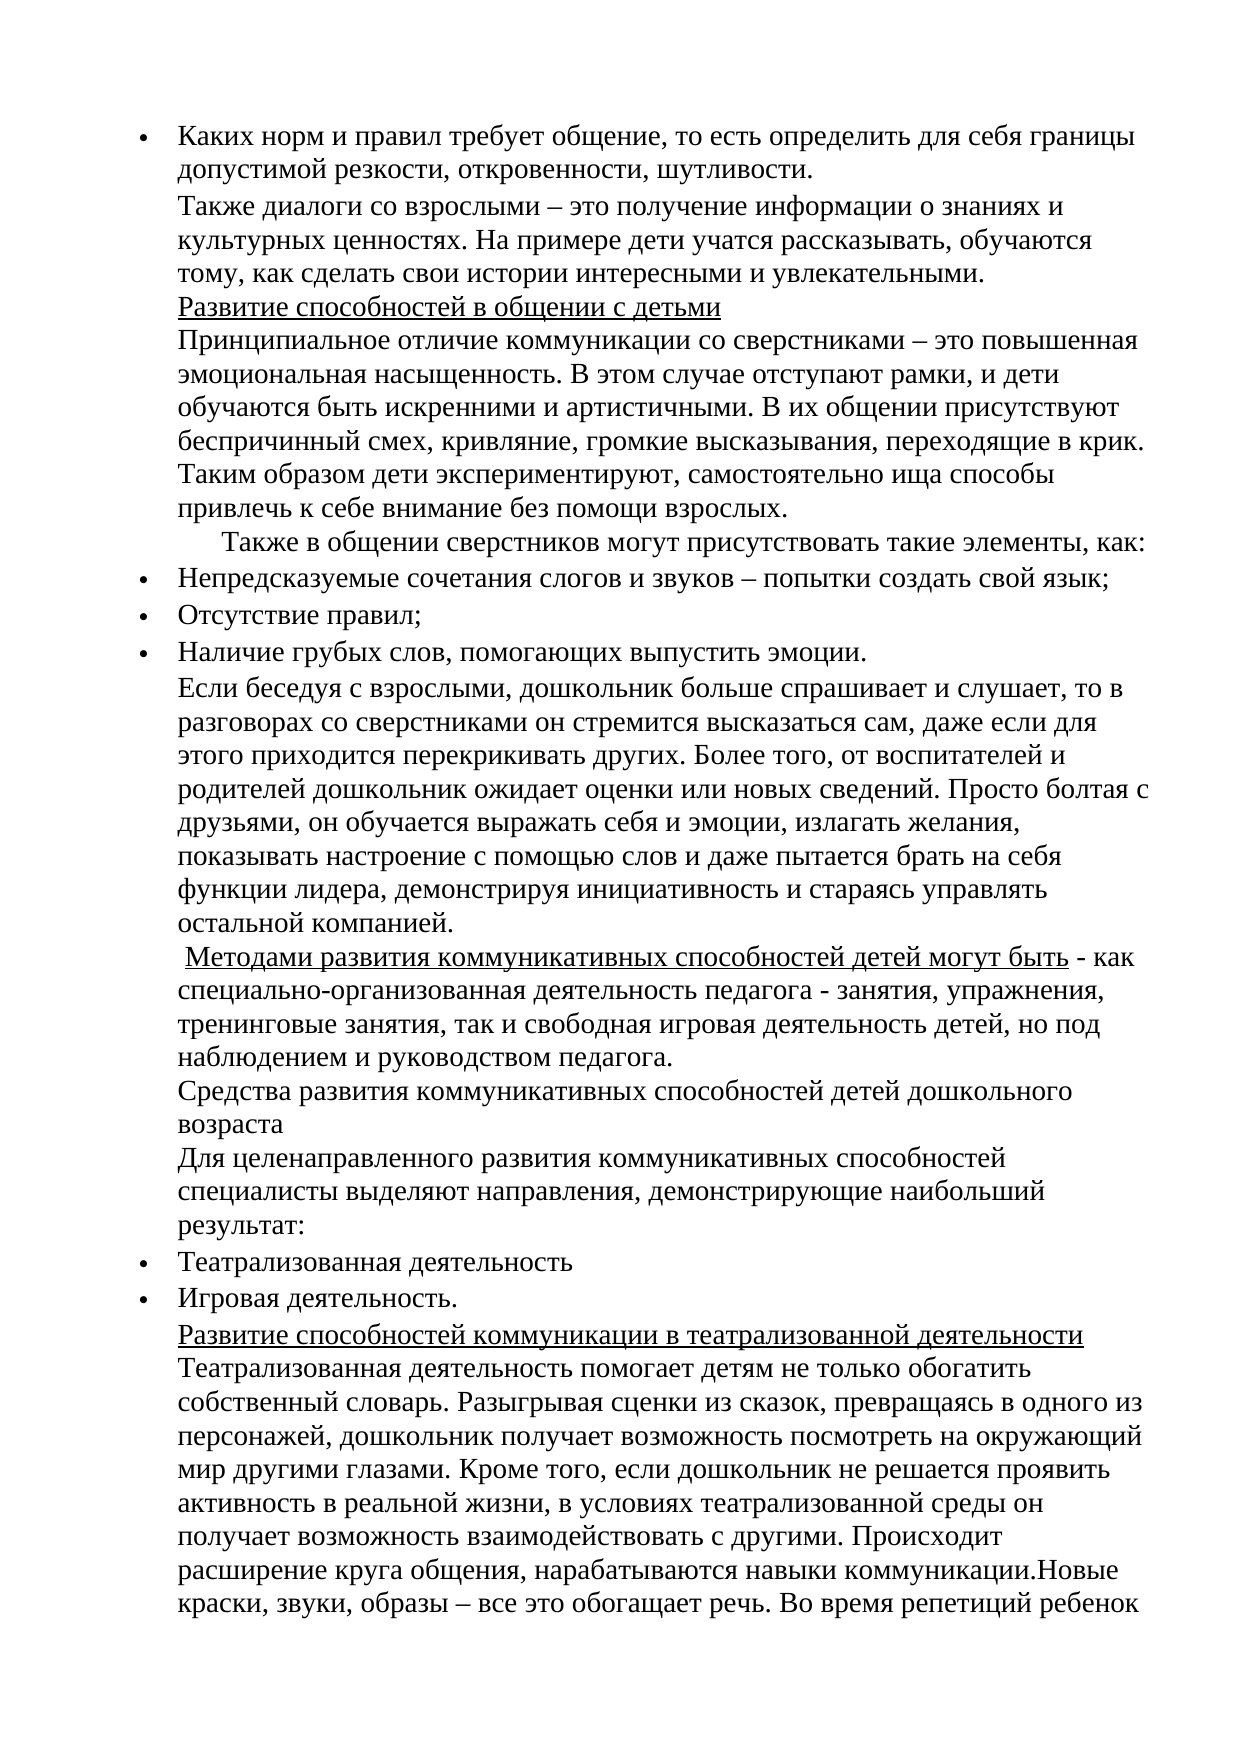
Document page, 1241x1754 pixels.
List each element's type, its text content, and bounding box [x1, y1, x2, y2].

text Развитие способностей коммуникации в театрализованной деятельности [177, 1317, 1152, 1351]
list Каких норм и правил требует общение, то есть определить для себя границы допустимой резкости, откровенности, шутливости. [140, 118, 1152, 185]
list Наличие грубых слов, помогающих выпустить эмоции. [140, 634, 1152, 667]
text Методами развития коммуникативных способностей детей могут быть - как специально-организованная деятельность педагога - занятия, упражнения, тренинговые занятия, так и свободная игровая деятельность детей, но под наблюдением и руководством педагога. [673, 939, 1152, 1073]
text Таким образом дети экспериментируют, самостоятельно ища способы привлечь к себе внимание без помощи взрослых. [177, 457, 1152, 524]
text Для целенаправленного развития коммуникативных способностей специалисты выделяют направления, демонстрирующие наибольший результат: [177, 1140, 1152, 1241]
text Средства развития коммуникативных способностей детей дошкольного возраста [177, 1073, 1152, 1140]
text Также диалоги со взрослыми – это получение информации о знаниях и культурных ценностях. На примере дети учатся рассказывать, обучаются тому, как сделать свои истории интересными и увлекательными. [177, 188, 1152, 289]
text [177, 1351, 1152, 1619]
list Непредсказуемые сочетания слогов и звуков – попытки создать свой язык; [140, 560, 1152, 594]
text Развитие способностей в общении с детьми [177, 289, 1152, 322]
list Отсутствие правил; [140, 597, 1152, 631]
text Также в общении сверстников могут присутствовать такие элементы, как: [177, 524, 1152, 557]
text Принципиальное отличие коммуникации со сверстниками – это повышенная эмоциональная насыщенность. В этом случае отступают рамки, и дети обучаются быть искренними и артистичными. В их общении присутствуют беспричинный смех, кривляние, громкие высказывания, переходящие в крик. [177, 322, 1152, 457]
text Если беседуя с взрослыми, дошкольник больше спрашивает и слушает, то в разговорах со сверстниками он стремится высказаться сам, даже если для этого приходится перекрикивать других. Более того, от воспитателей и родителей дошкольник ожидает оценки или новых сведений. Просто болтая с друзьями, он обучается выражать себя и эмоции, излагать желания, показывать настроение с помощью слов и даже пытается брать на себя функции лидера, демонстрируя инициативность и стараясь управлять остальной компанией. [177, 670, 1152, 939]
list Театрализованная деятельность [140, 1244, 1152, 1277]
list Игровая деятельность. [140, 1280, 1152, 1314]
